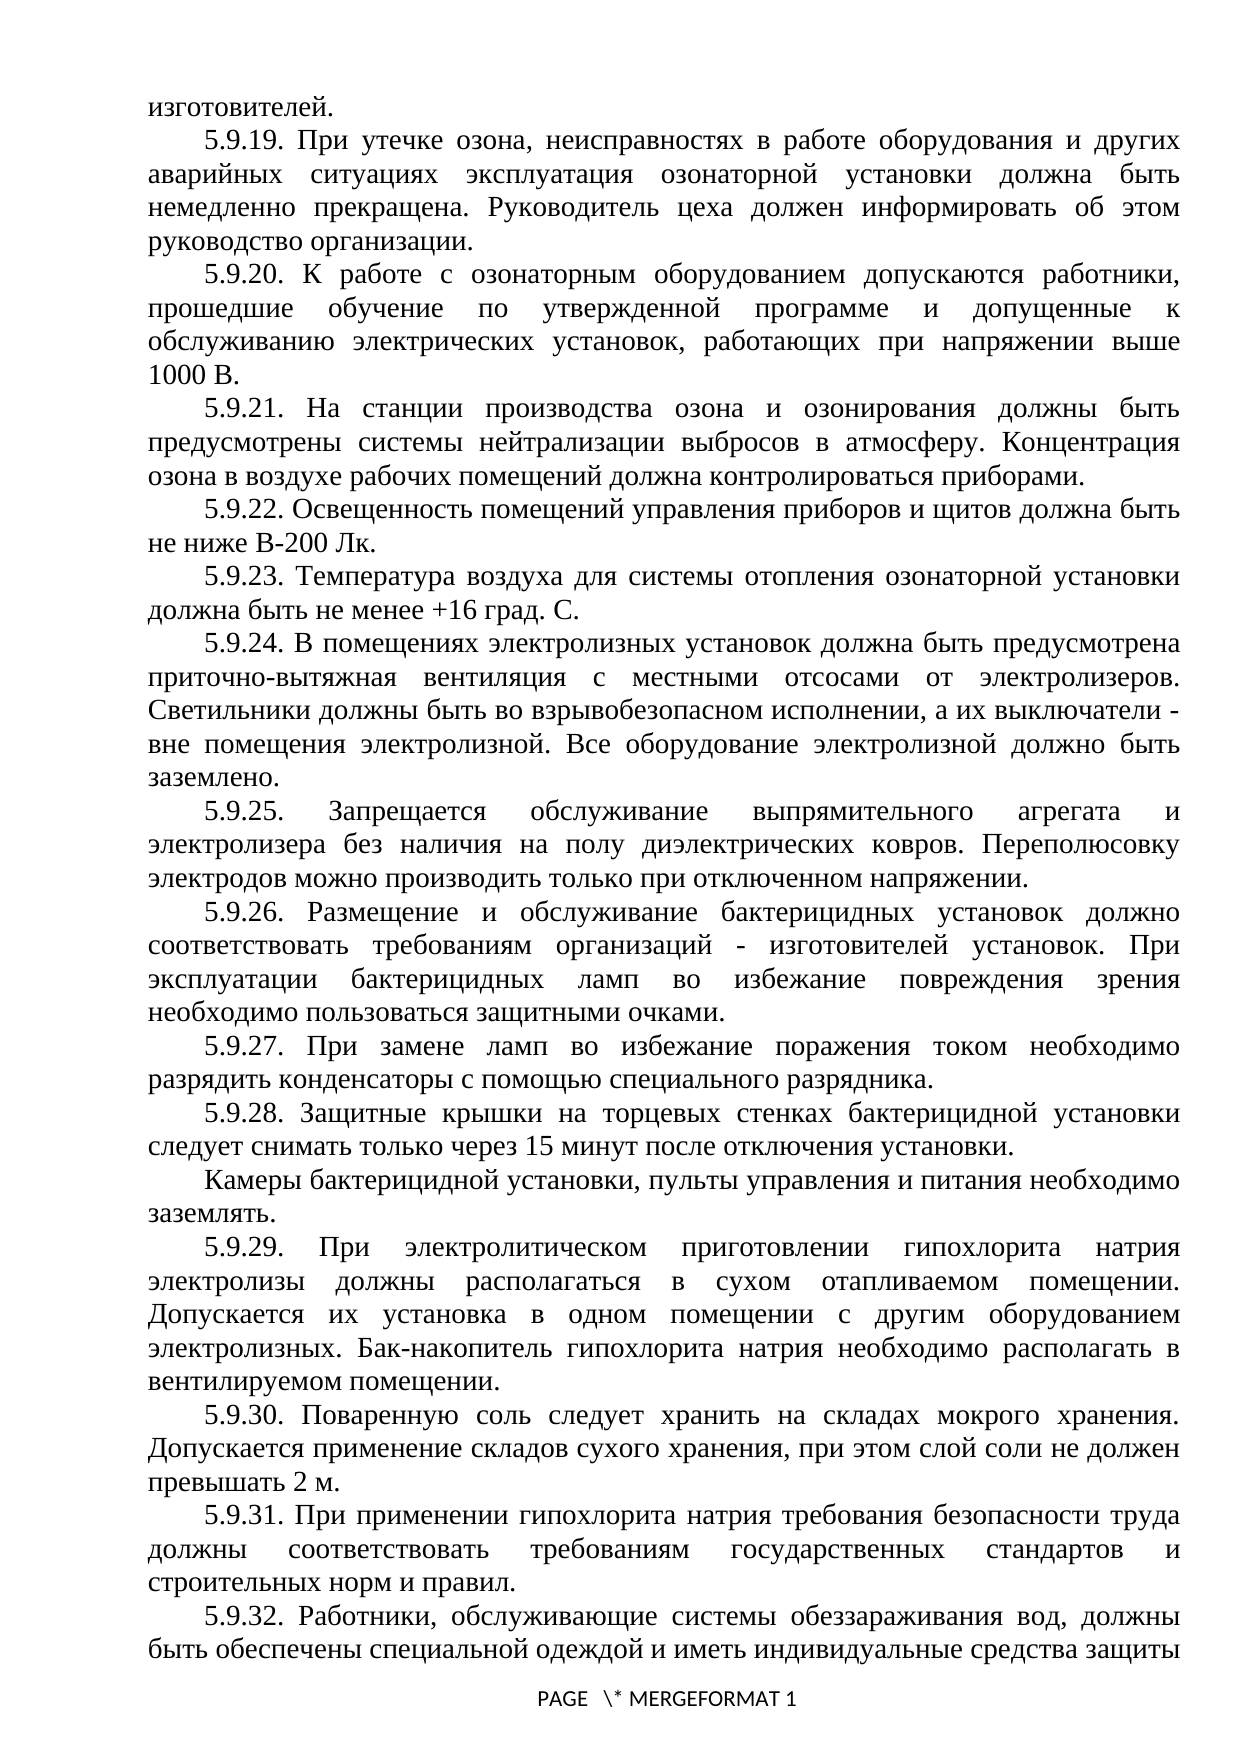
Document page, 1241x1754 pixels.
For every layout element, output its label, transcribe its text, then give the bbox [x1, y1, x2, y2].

text 5.9.27. При замене ламп во избежание поражения током необходимо разрядить конденсаторы с помощью специального разрядника. [148, 1028, 1181, 1095]
text 5.9.23. Температура воздуха для системы отопления озонаторной установки должна быть не менее +16 град. С. [148, 558, 1181, 625]
text 5.9.25. Запрещается обслуживание выпрямительного агрегата и электролизера без наличия на полу диэлектрических ковров. Переполюсовку электродов можно производить только при отключенном напряжении. [148, 793, 1181, 894]
text 5.9.30. Поваренную соль следует хранить на складах мокрого хранения. Допускается применение складов сухого хранения, при этом слой соли не должен превышать 2 м. [148, 1397, 1181, 1497]
text 5.9.28. Защитные крышки на торцевых стенках бактерицидной установки следует снимать только через 15 минут после отключения установки. [148, 1095, 1181, 1162]
text Камеры бактерицидной установки, пульты управления и питания необходимо заземлять. [148, 1162, 1181, 1229]
text 5.9.24. В помещениях электролизных установок должна быть предусмотрена приточно-вытяжная вентиляция с местными отсосами от электролизеров. Светильники должны быть во взрывобезопасном исполнении, а их выключатели - вне помещения электролизной. Все оборудование электролизной должно быть заземлено. [148, 625, 1181, 793]
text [148, 89, 1181, 122]
text 5.9.26. Размещение и обслуживание бактерицидных установок должно соответствовать требованиям организаций - изготовителей установок. При эксплуатации бактерицидных ламп во избежание повреждения зрения необходимо пользоваться защитными очками. [148, 894, 1181, 1028]
text 5.9.21. На станции производства озона и озонирования должны быть предусмотрены системы нейтрализации выбросов в атмосферу. Концентрация озона в воздухе рабочих помещений должна контролироваться приборами. [148, 391, 1181, 491]
text 5.9.20. К работе с озонаторным оборудованием допускаются работники, прошедшие обучение по утвержденной программе и допущенные к обслуживанию электрических установок, работающих при напряжении выше 1000 В. [148, 256, 1181, 391]
text 5.9.22. Освещенность помещений управления приборов и щитов должна быть не ниже В-200 Лк. [148, 491, 1181, 558]
text 5.9.31. При применении гипохлорита натрия требования безопасности труда должны соответствовать требованиям государственных стандартов и строительных норм и правил. [148, 1497, 1181, 1598]
text 5.9.19. При утечке озона, неисправностях в работе оборудования и других аварийных ситуациях эксплуатация озонаторной установки должна быть немедленно прекращена. Руководитель цеха должен информировать об этом руководство организации. [148, 122, 1181, 256]
text 5.9.29. При электролитическом приготовлении гипохлорита натрия электролизы должны располагаться в сухом отапливаемом помещении. Допускается их установка в одном помещении с другим оборудованием электролизных. Бак-накопитель гипохлорита натрия необходимо располагать в вентилируемом помещении. [148, 1229, 1181, 1397]
text 5.9.32. Работники, обслуживающие системы обеззараживания вод, должны быть обеспечены специальной одеждой и иметь индивидуальные средства защиты [148, 1598, 1181, 1665]
